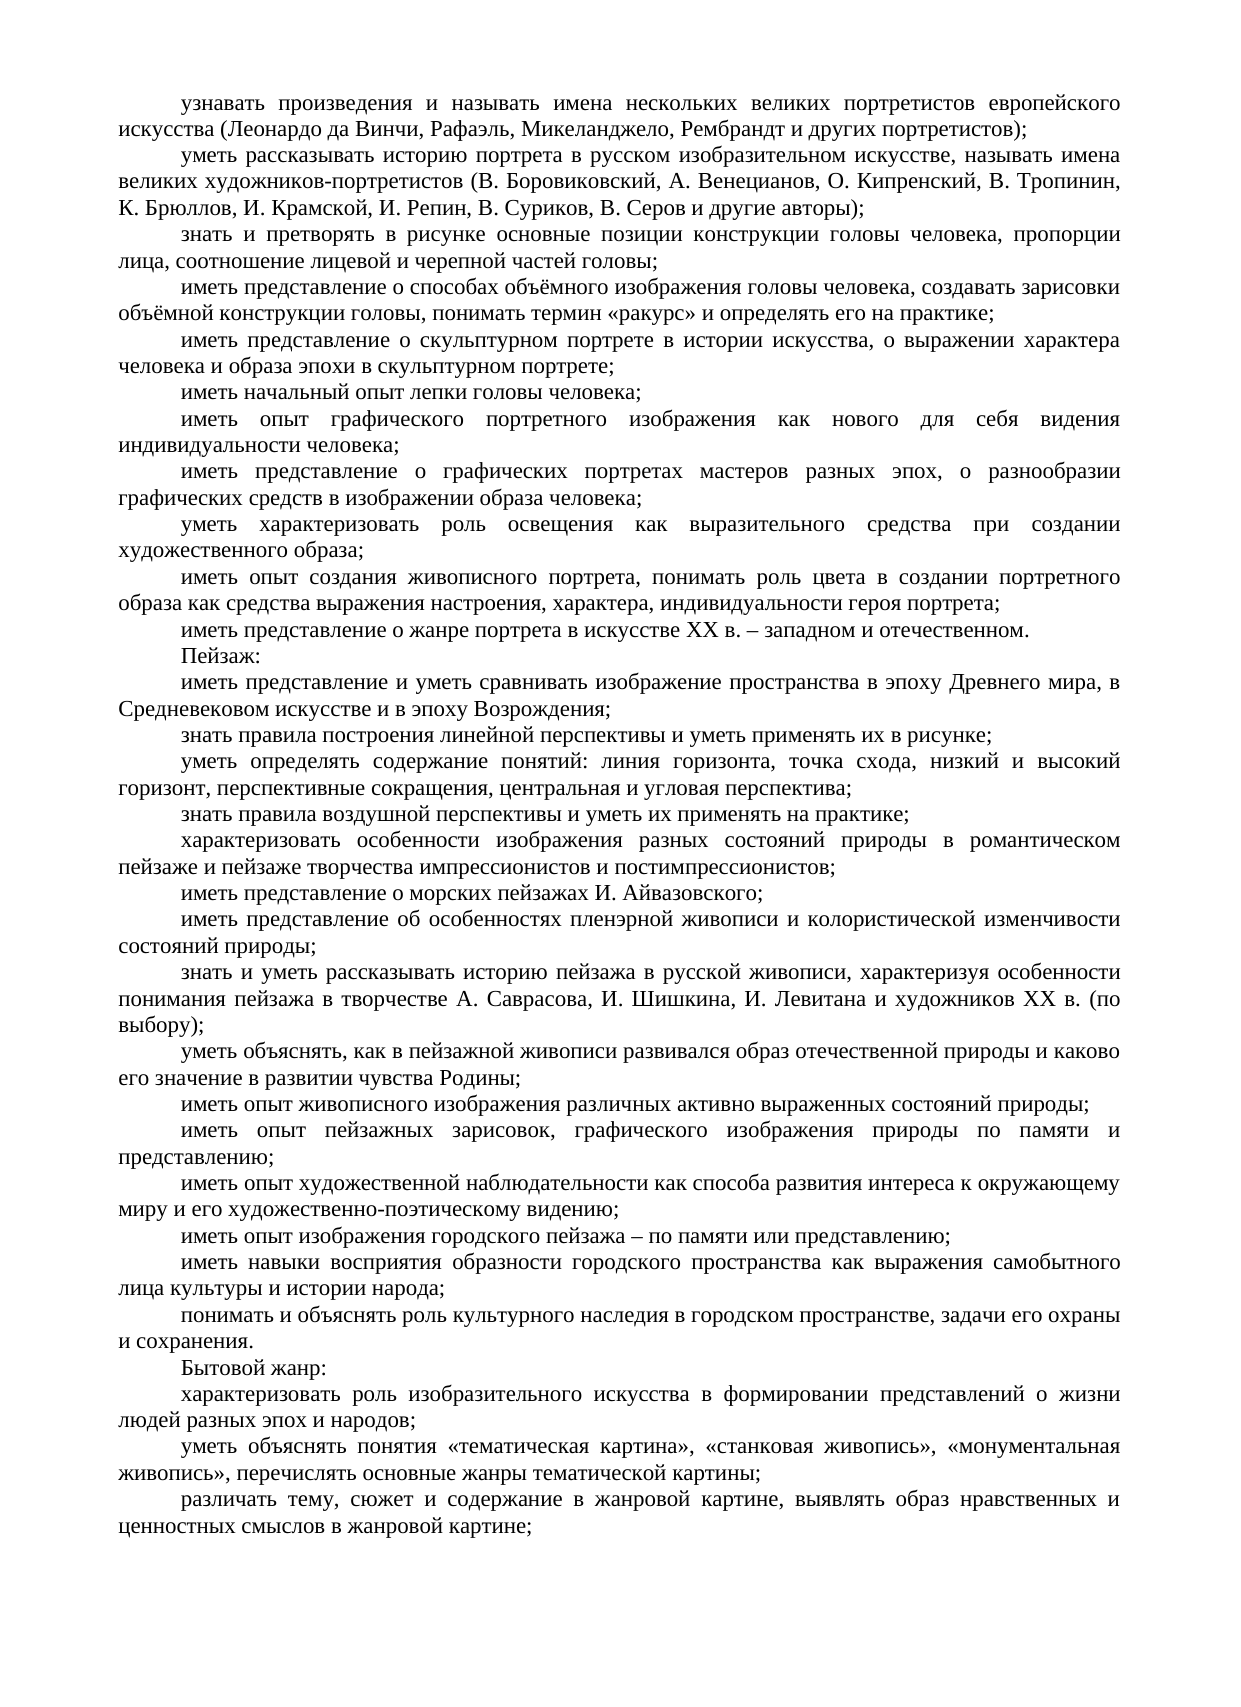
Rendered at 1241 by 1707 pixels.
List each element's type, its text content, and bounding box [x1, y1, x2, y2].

text иметь представление о скульптурном портрете в истории искусства, о выражении характера человека и образа эпохи в скульптурном портрете; [118, 326, 1122, 378]
text иметь начальный опыт лепки головы человека; [118, 378, 1122, 405]
text уметь объяснять, как в пейзажной живописи развивался образ отечественной природы и каково его значение в развитии чувства Родины; [118, 1037, 1122, 1090]
text знать и претворять в рисунке основные позиции конструкции головы человека, пропорции лица, соотношение лицевой и черепной частей головы; [118, 220, 1122, 273]
text иметь представление о жанре портрета в искусстве ХХ в. – западном и отечественном. [118, 616, 1122, 642]
text иметь опыт создания живописного портрета, понимать роль цвета в создании портретного образа как средства выражения настроения, характера, индивидуальности героя портрета; [118, 563, 1122, 616]
text Пейзаж: [118, 642, 1122, 668]
text характеризовать роль изобразительного искусства в формировании представлений о жизни людей разных эпох и народов; [118, 1380, 1122, 1433]
text понимать и объяснять роль культурного наследия в городском пространстве, задачи его охраны и сохранения. [118, 1301, 1122, 1353]
text уметь характеризовать роль освещения как выразительного средства при создании художественного образа; [118, 510, 1122, 563]
text уметь объяснять понятия «тематическая картина», «станковая живопись», «монументальная живопись», перечислять основные жанры тематической картины; [118, 1433, 1122, 1485]
text различать тему, сюжет и содержание в жанровой картине, выявлять образ нравственных и ценностных смыслов в жанровой картине; [118, 1485, 1122, 1538]
text знать правила построения линейной перспективы и уметь применять их в рисунке; [118, 721, 1122, 747]
text иметь представление о графических портретах мастеров разных эпох, о разнообразии графических средств в изображении образа человека; [118, 457, 1122, 510]
text иметь представление о морских пейзажах И. Айвазовского; [118, 879, 1122, 906]
text знать правила воздушной перспективы и уметь их применять на практике; [118, 800, 1122, 826]
text иметь опыт пейзажных зарисовок, графического изображения природы по памяти и представлению; [118, 1116, 1122, 1169]
text уметь определять содержание понятий: линия горизонта, точка схода, низкий и высокий горизонт, перспективные сокращения, центральная и угловая перспектива; [118, 747, 1122, 800]
text Бытовой жанр: [118, 1353, 1122, 1380]
text иметь опыт живописного изображения различных активно выраженных состояний природы; [118, 1090, 1122, 1116]
text знать и уметь рассказывать историю пейзажа в русской живописи, характеризуя особенности понимания пейзажа в творчестве А. Саврасова, И. Шишкина, И. Левитана и художников ХХ в. (по выбору); [118, 958, 1122, 1037]
text иметь навыки восприятия образности городского пространства как выражения самобытного лица культуры и истории народа; [118, 1248, 1122, 1301]
text иметь опыт графического портретного изображения как нового для себя видения индивидуальности человека; [118, 405, 1122, 457]
text уметь рассказывать историю портрета в русском изобразительном искусстве, называть имена великих художников-портретистов (В. Боровиковский, А. Венецианов, О. Кипренский, В. Тропинин, К. Брюллов, И. Крамской, И. Репин, В. Суриков, В. Серов и другие авторы); [118, 141, 1122, 220]
text иметь представление о способах объёмного изображения головы человека, создавать зарисовки объёмной конструкции головы, понимать термин «ракурс» и определять его на практике; [118, 273, 1122, 326]
text иметь опыт художественной наблюдательности как способа развития интереса к окружающему миру и его художественно-поэтическому видению; [118, 1169, 1122, 1222]
text характеризовать особенности изображения разных состояний природы в романтическом пейзаже и пейзаже творчества импрессионистов и постимпрессионистов; [118, 826, 1122, 879]
text иметь опыт изображения городского пейзажа – по памяти или представлению; [118, 1222, 1122, 1248]
text иметь представление об особенностях пленэрной живописи и колористической изменчивости состояний природы; [118, 906, 1122, 958]
text узнавать произведения и называть имена нескольких великих портретистов европейского искусства (Леонардо да Винчи, Рафаэль, Микеланджело, Рембрандт и других портретистов); [118, 88, 1122, 141]
text иметь представление и уметь сравнивать изображение пространства в эпоху Древнего мира, в Средневековом искусстве и в эпоху Возрождения; [118, 668, 1122, 721]
